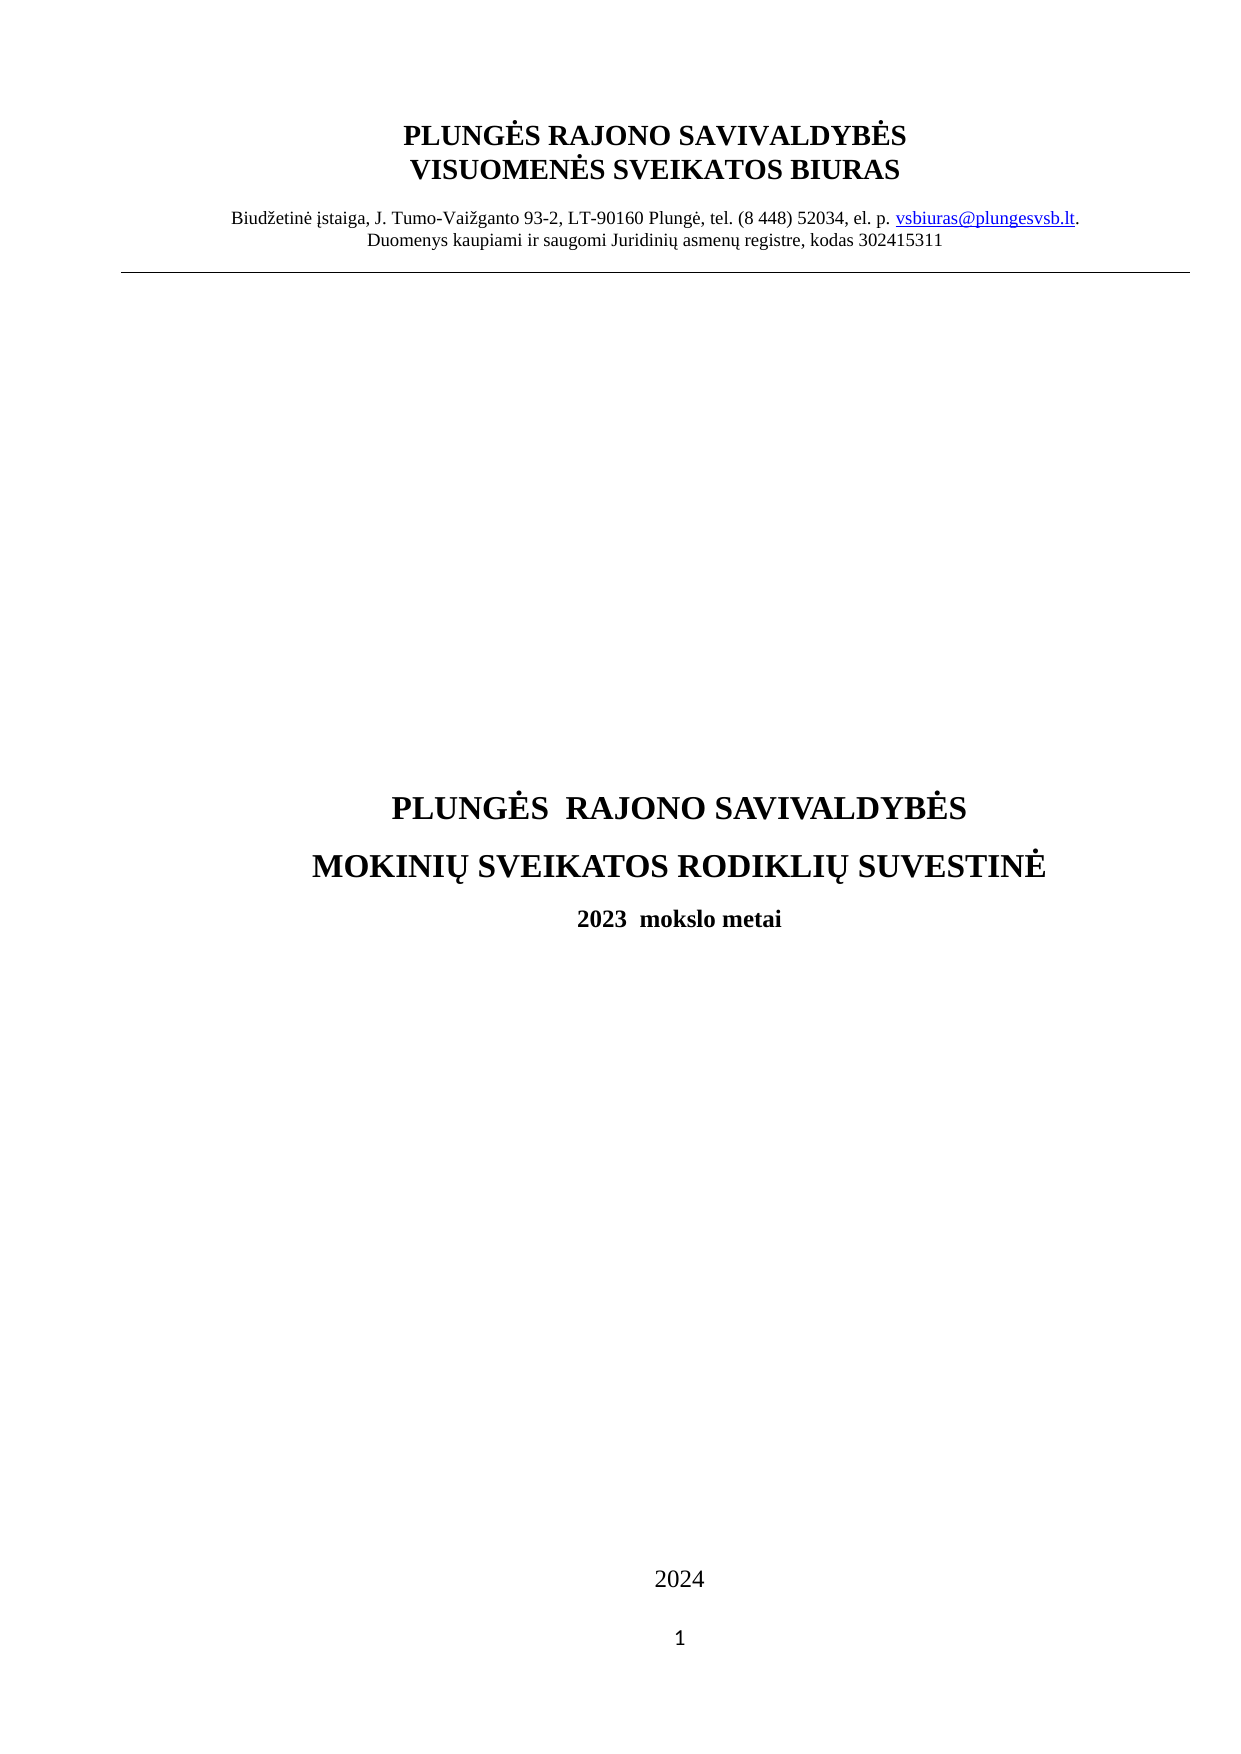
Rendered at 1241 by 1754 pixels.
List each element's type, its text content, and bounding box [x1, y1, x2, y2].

table_cell Duomenys kaupiami ir saugomi Juridinių asmenų registre, kodas 302415311 [121, 229, 1189, 272]
text PLUNGĖS RAJONO SAVIVALDYBĖS [177, 788, 1182, 827]
table_header PLUNGĖS RAJONO SAVIVALDYBĖS VISUOMENĖS SVEIKATOS BIURAS Biudžetinė įstaiga, J. Tumo-Vaižganto 93-2, LT-90160 Plungė, tel. (8 448) 52034, el. p. vsbiuras@plungesvsb.lt. [121, 119, 1189, 229]
text 2024 [177, 1564, 1182, 1593]
text MOKINIŲ SVEIKATOS RODIKLIŲ SUVESTINĖ [177, 847, 1182, 885]
text 2023 mokslo metai [177, 904, 1182, 933]
